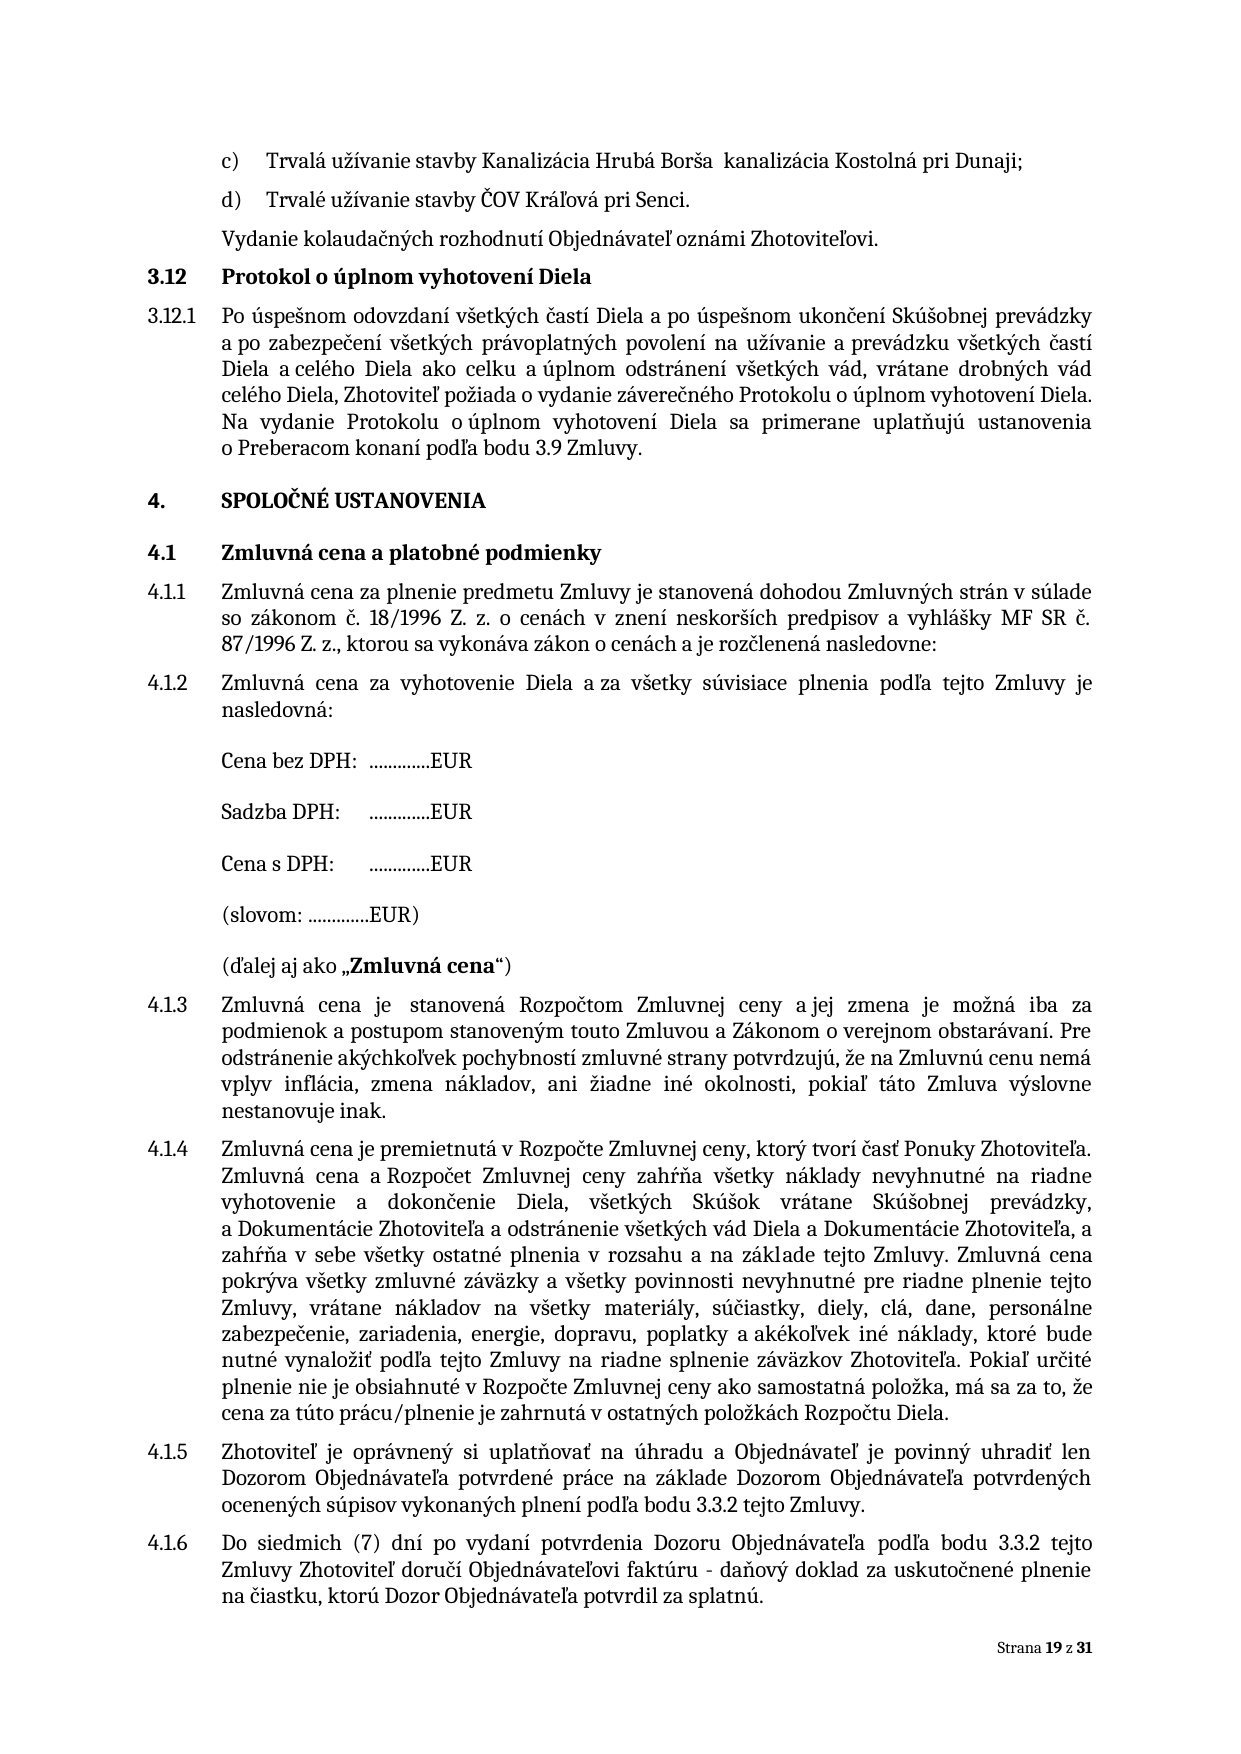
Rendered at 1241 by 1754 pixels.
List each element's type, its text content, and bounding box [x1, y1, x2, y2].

list Zmluvná cena je stanovená Rozpočtom Zmluvnej ceny a jej zmena je možná iba za podmienok a postupom stanoveným touto Zmluvou a Zákonom o verejnom obstarávaní. Pre odstránenie akýchkoľvek pochybností zmluvné strany potvrdzujú, že na Zmluvnú cenu nemá vplyv inflácia, zmena nákladov, ani žiadne iné okolnosti, pokiaľ táto Zmluva výslovne nestanovuje inak. [148, 992, 1093, 1124]
text (ďalej aj ako „Zmluvná cena“) [221, 953, 1093, 979]
list Protokol o úplnom vyhotovení Diela [148, 264, 1093, 291]
text Vydanie kolaudačných rozhodnutí Objednávateľ oznámi Zhotoviteľovi. [148, 225, 1093, 252]
text Cena s DPH: .............EUR [221, 850, 1093, 877]
text Sadzba DPH: .............EUR [221, 799, 1093, 825]
list Zmluvná cena a platobné podmienky [148, 539, 1093, 566]
list Trvalá užívanie stavby Kanalizácia Hrubá Borša kanalizácia Kostolná pri Dunaji; [221, 148, 1093, 174]
list SPOLOČNÉ USTANOVENIA [148, 486, 1093, 514]
text (slovom: .............EUR) [221, 902, 1093, 928]
list Po úspešnom odovzdaní všetkých častí Diela a po úspešnom ukončení Skúšobnej prevádzky a po zabezpečení všetkých právoplatných povolení na užívanie a prevádzku všetkých častí Diela a celého Diela ako celku a úplnom odstránení všetkých vád, vrátane drobných vád celého Diela, Zhotoviteľ požiada o vydanie záverečného Protokolu o úplnom vyhotovení Diela. Na vydanie Protokolu o úplnom vyhotovení Diela sa primerane uplatňujú ustanovenia o Preberacom konaní podľa bodu 3.9 Zmluvy. [148, 303, 1093, 461]
list Zhotoviteľ je oprávnený si uplatňovať na úhradu a Objednávateľ je povinný uhradiť len Dozorom Objednávateľa potvrdené práce na základe Dozorom Objednávateľa potvrdených ocenených súpisov vykonaných plnení podľa bodu 3.3.2 tejto Zmluvy. [148, 1439, 1093, 1518]
text Cena bez DPH: .............EUR [221, 748, 1093, 774]
list Zmluvná cena za plnenie predmetu Zmluvy je stanovená dohodou Zmluvných strán v súlade so zákonom č. 18/1996 Z. z. o cenách v znení neskorších predpisov a vyhlášky MF SR č. 87/1996 Z. z., ktorou sa vykonáva zákon o cenách a je rozčlenená nasledovne: [148, 578, 1093, 657]
list Zmluvná cena je premietnutá v Rozpočte Zmluvnej ceny, ktorý tvorí časť Ponuky Zhotoviteľa. Zmluvná cena a Rozpočet Zmluvnej ceny zahŕňa všetky náklady nevyhnutné na riadne vyhotovenie a dokončenie Diela, všetkých Skúšok vrátane Skúšobnej prevádzky, a Dokumentácie Zhotoviteľa a odstránenie všetkých vád Diela a Dokumentácie Zhotoviteľa, a zahŕňa v sebe všetky ostatné plnenia v rozsahu a na základe tejto Zmluvy. Zmluvná cena pokrýva všetky zmluvné záväzky a všetky povinnosti nevyhnutné pre riadne plnenie tejto Zmluvy, vrátane nákladov na všetky materiály, súčiastky, diely, clá, dane, personálne zabezpečenie, zariadenia, energie, dopravu, poplatky a akékoľvek iné náklady, ktoré bude nutné vynaložiť podľa tejto Zmluvy na riadne splnenie záväzkov Zhotoviteľa. Pokiaľ určité plnenie nie je obsiahnuté v Rozpočte Zmluvnej ceny ako samostatná položka, má sa za to, že cena za túto prácu/plnenie je zahrnutá v ostatných položkách Rozpočtu Diela. [148, 1136, 1093, 1426]
list Zmluvná cena za vyhotovenie Diela a za všetky súvisiace plnenia podľa tejto Zmluvy je nasledovná: [148, 670, 1093, 723]
list Trvalé užívanie stavby ČOV Kráľová pri Senci. [221, 186, 1093, 213]
list Do siedmich (7) dní po vydaní potvrdenia Dozoru Objednávateľa podľa bodu 3.3.2 tejto Zmluvy Zhotoviteľ doručí Objednávateľovi faktúru - daňový doklad za uskutočnené plnenie na čiastku, ktorú Dozor Objednávateľa potvrdil za splatnú. [148, 1530, 1093, 1609]
